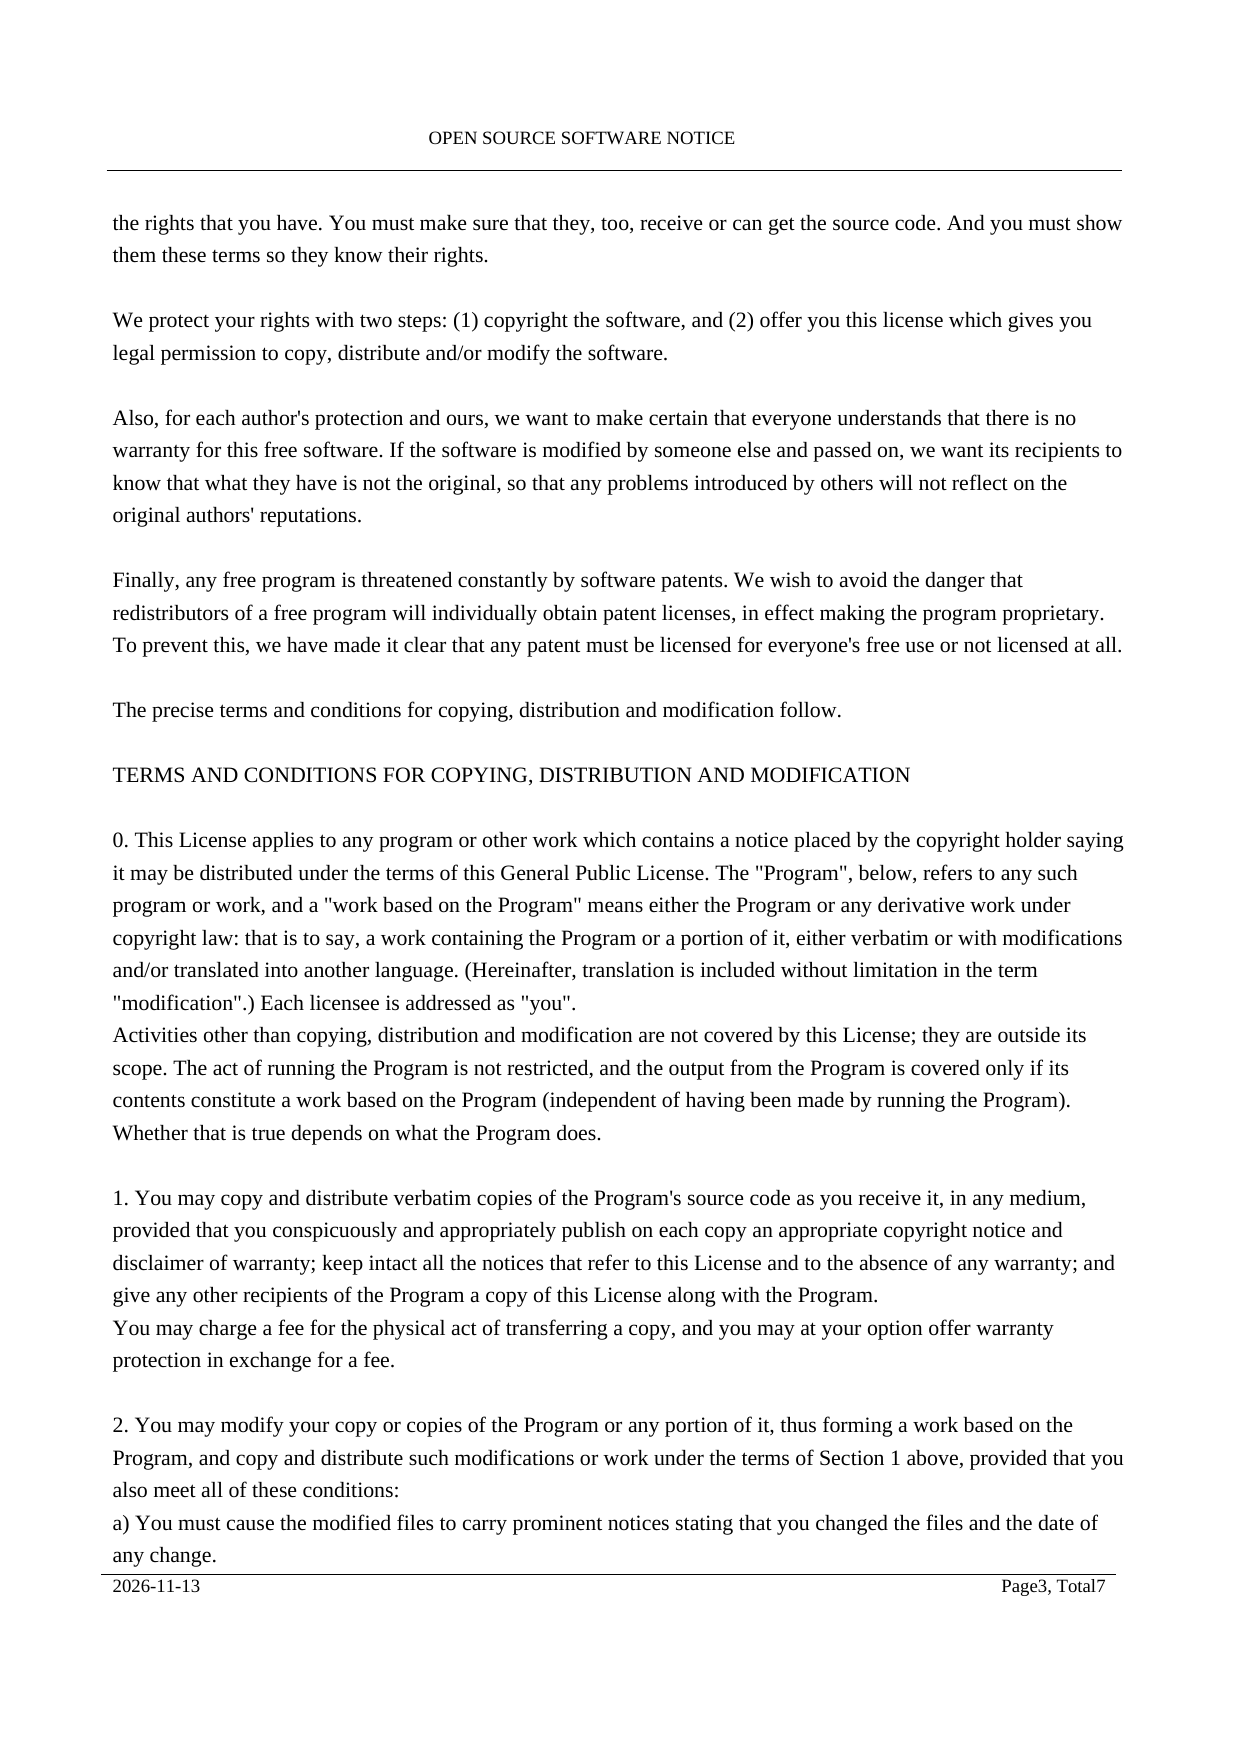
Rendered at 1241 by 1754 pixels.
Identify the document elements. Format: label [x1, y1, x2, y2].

text [112, 206, 1128, 1571]
